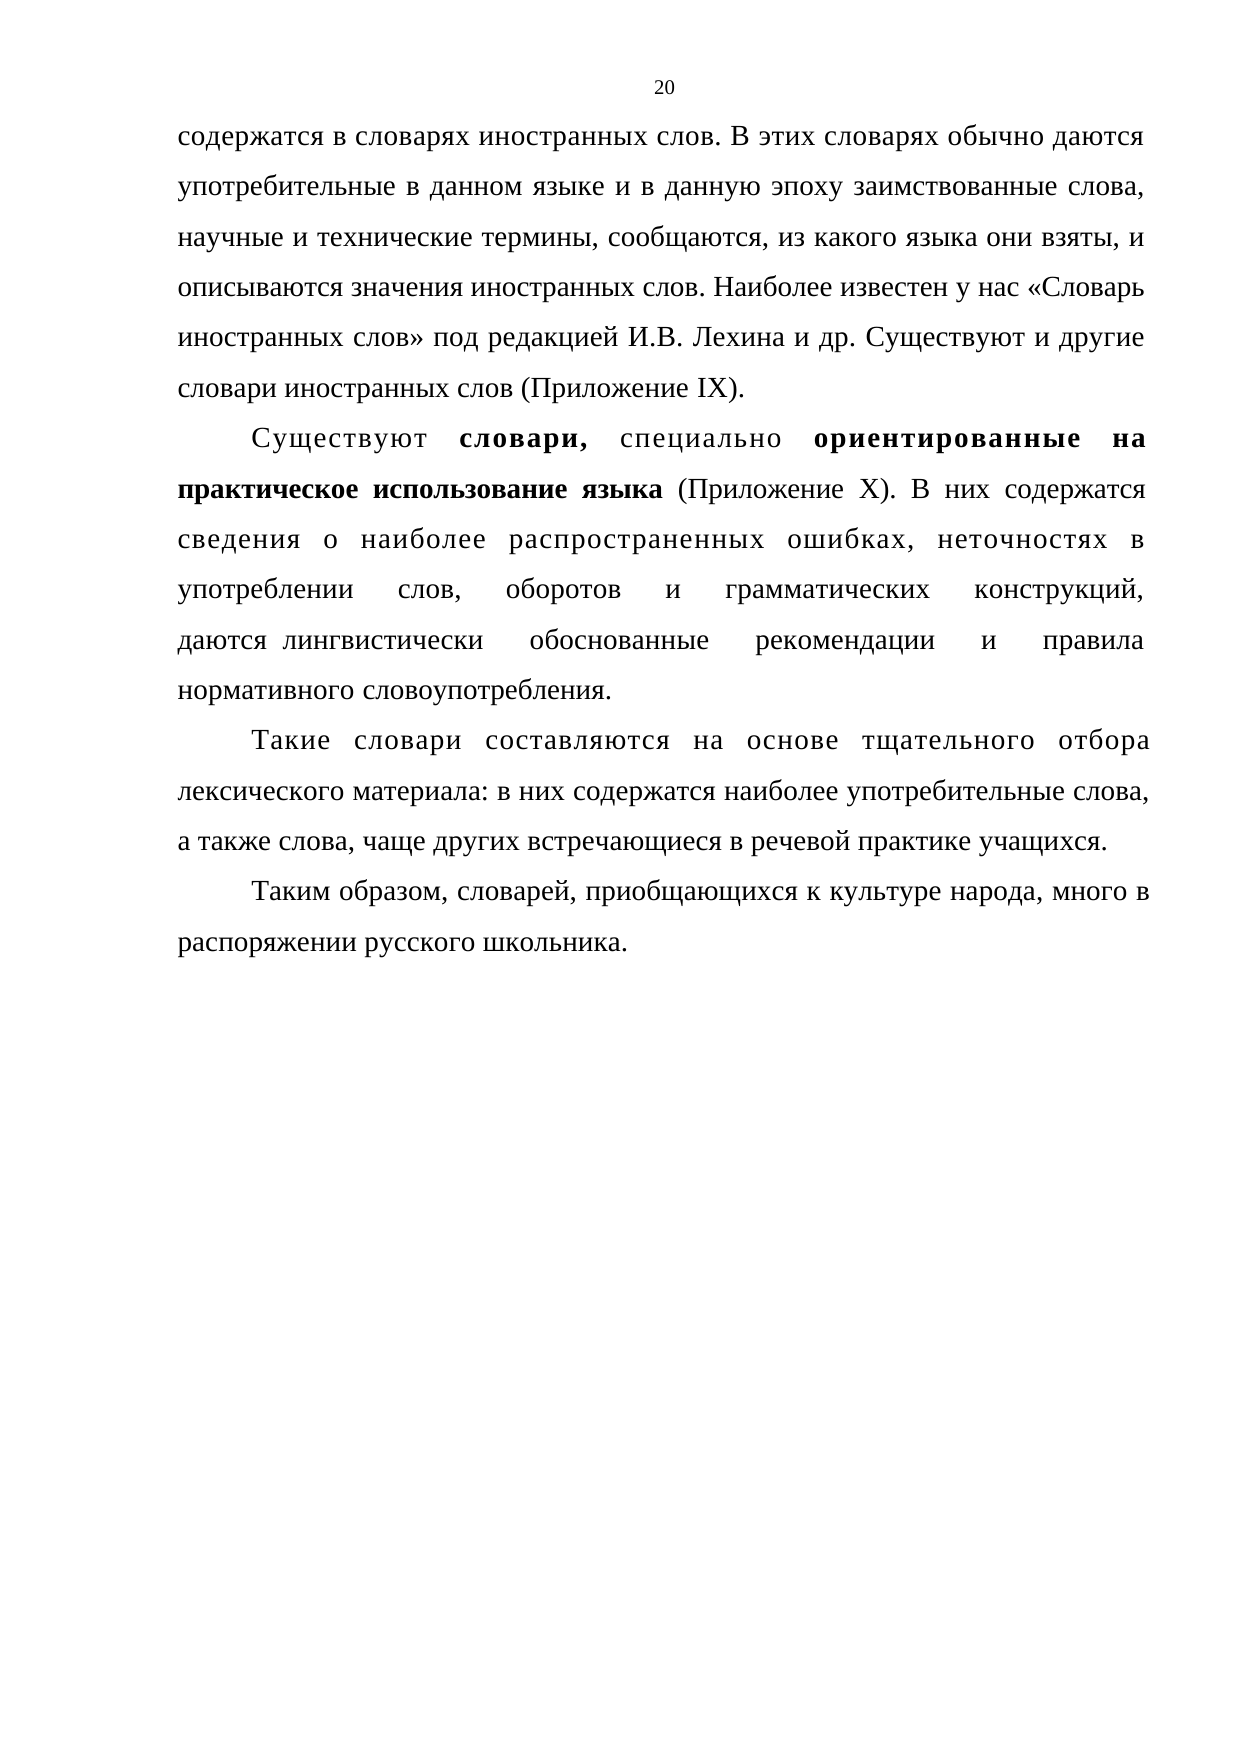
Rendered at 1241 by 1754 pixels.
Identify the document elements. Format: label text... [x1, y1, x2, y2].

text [177, 118, 1146, 403]
text Такие словари составляются на основе тщательного отбора лексического материала: в них содержатся наиболее употребительные слова, а также слова, чаще других встречающиеся в речевой практике учащихся. [177, 722, 1152, 857]
text Существуют словари, специально ориентированные на практическое использование языка (Приложение X). В них содержатся сведения о наиболее распространенных ошибках, неточностях в употреблении слов, оборотов и грамматических конструкций, даются лингвистически обоснованные рекомендации и правила нормативного словоупотребления. [177, 421, 1146, 706]
text Таким образом, словарей, приобщающихся к культуре народа, много в распоряжении русского школьника. [177, 873, 1152, 957]
